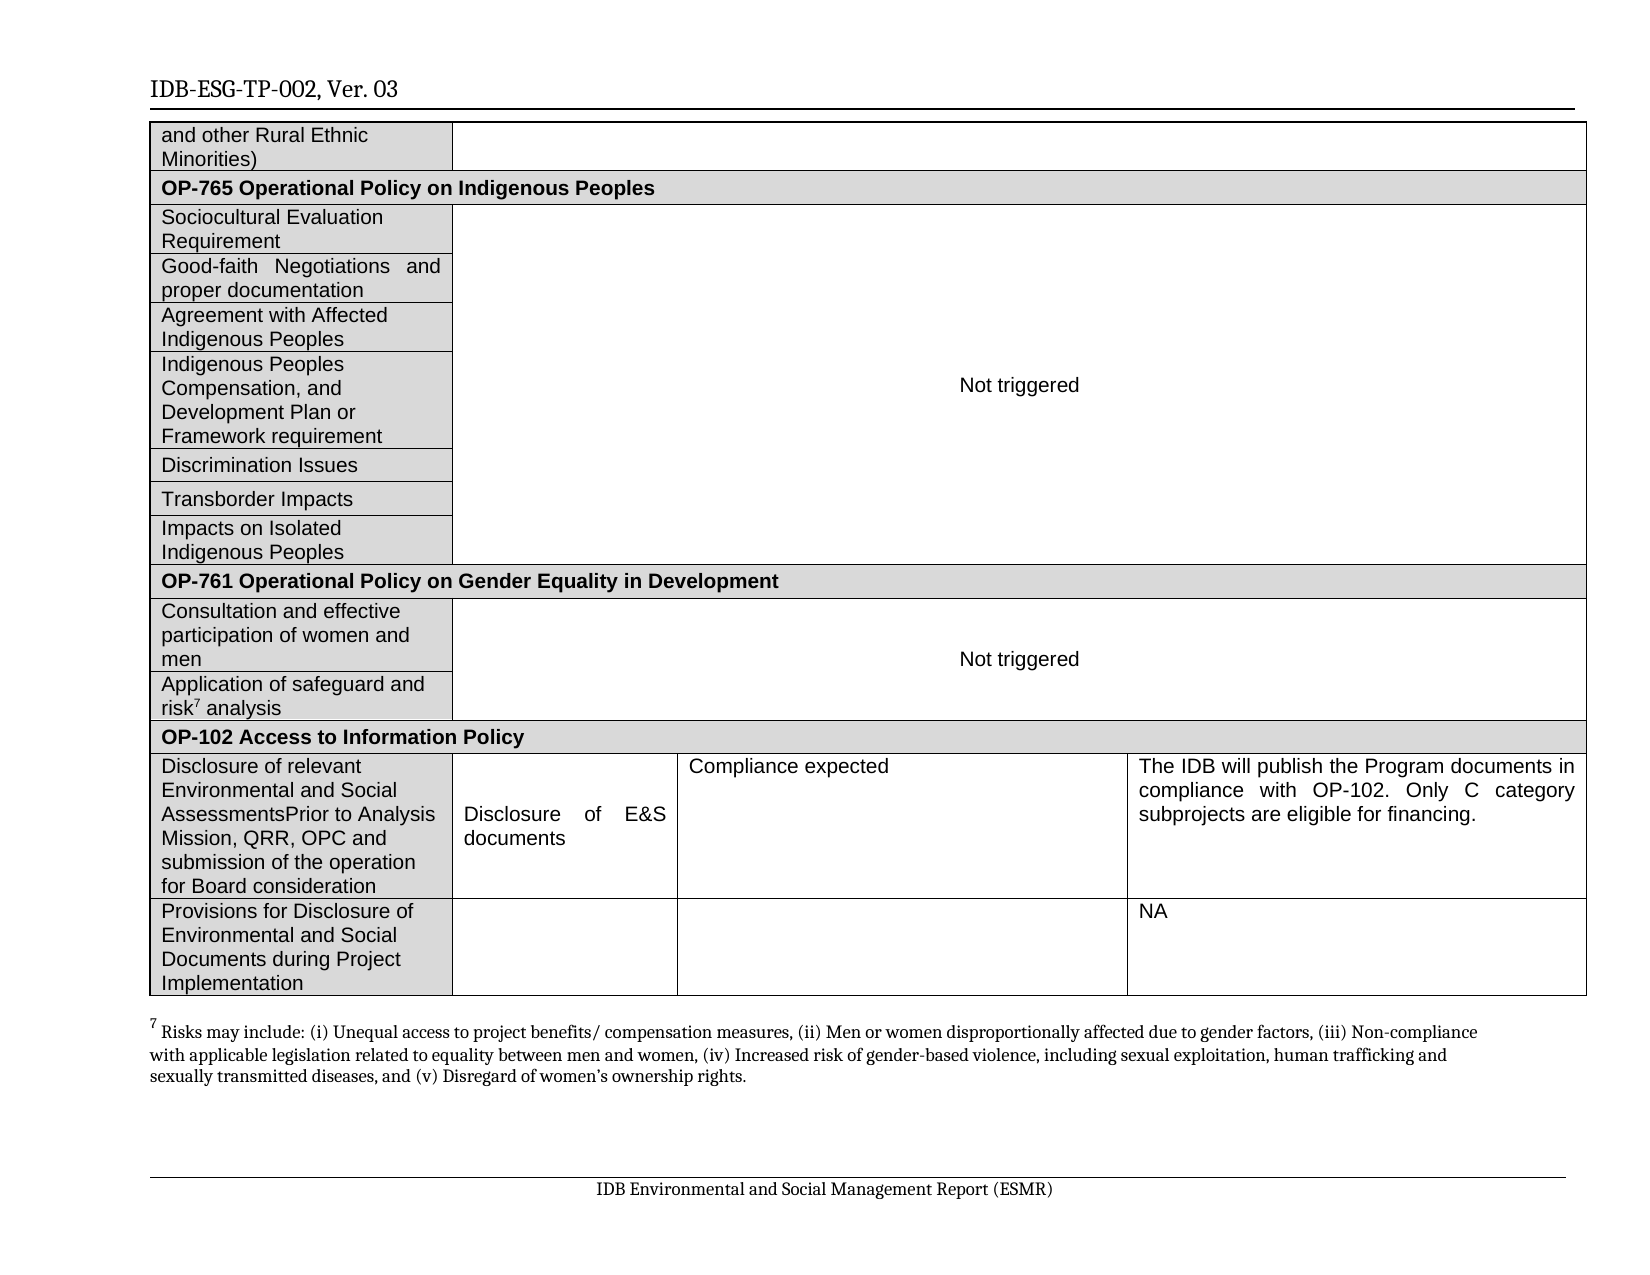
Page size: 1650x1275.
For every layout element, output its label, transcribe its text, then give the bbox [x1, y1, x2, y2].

table_cell [678, 899, 1127, 995]
table_cell Not triggered [453, 205, 1586, 564]
table_cell Disclosure of relevant Environmental and Social AssessmentsPrior to Analysis Mission, QRR, OPC and submission of the operation for Board consideration [151, 754, 452, 898]
table_cell Compliance expected [678, 754, 1127, 898]
table_cell Disclosure of E&S documents [453, 754, 677, 898]
table_cell Agreement with Affected Indigenous Peoples [151, 303, 452, 351]
table_cell [453, 899, 677, 995]
table_cell Indigenous Peoples Compensation, and Development Plan or Framework requirement [151, 352, 452, 448]
table_cell Application of safeguard and risk analysis [151, 672, 452, 719]
table_cell Impacts on Isolated Indigenous Peoples [151, 516, 452, 564]
table_cell The IDB will publish the Program documents in compliance with OP-102. Only C category subprojects are eligible for financing. [1128, 754, 1586, 898]
table_cell Sociocultural Evaluation Requirement [151, 205, 452, 253]
table_cell Not triggered [453, 599, 1586, 719]
table_cell Discrimination Issues [151, 449, 452, 481]
table_cell Consultation and effective participation of women and men [151, 599, 452, 671]
table_cell OP-765 Operational Policy on Indigenous Peoples [151, 171, 1586, 204]
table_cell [151, 123, 452, 170]
table_cell OP-761 Operational Policy on Gender Equality in Development [151, 565, 1586, 598]
table_cell NA [1128, 899, 1586, 995]
table_cell Good-faith Negotiations and proper documentation [151, 254, 452, 302]
table_cell OP-102 Access to Information Policy [151, 721, 1586, 753]
table_cell Provisions for Disclosure of Environmental and Social Documents during Project Implementation [151, 899, 452, 995]
table_cell Transborder Impacts [151, 482, 452, 515]
